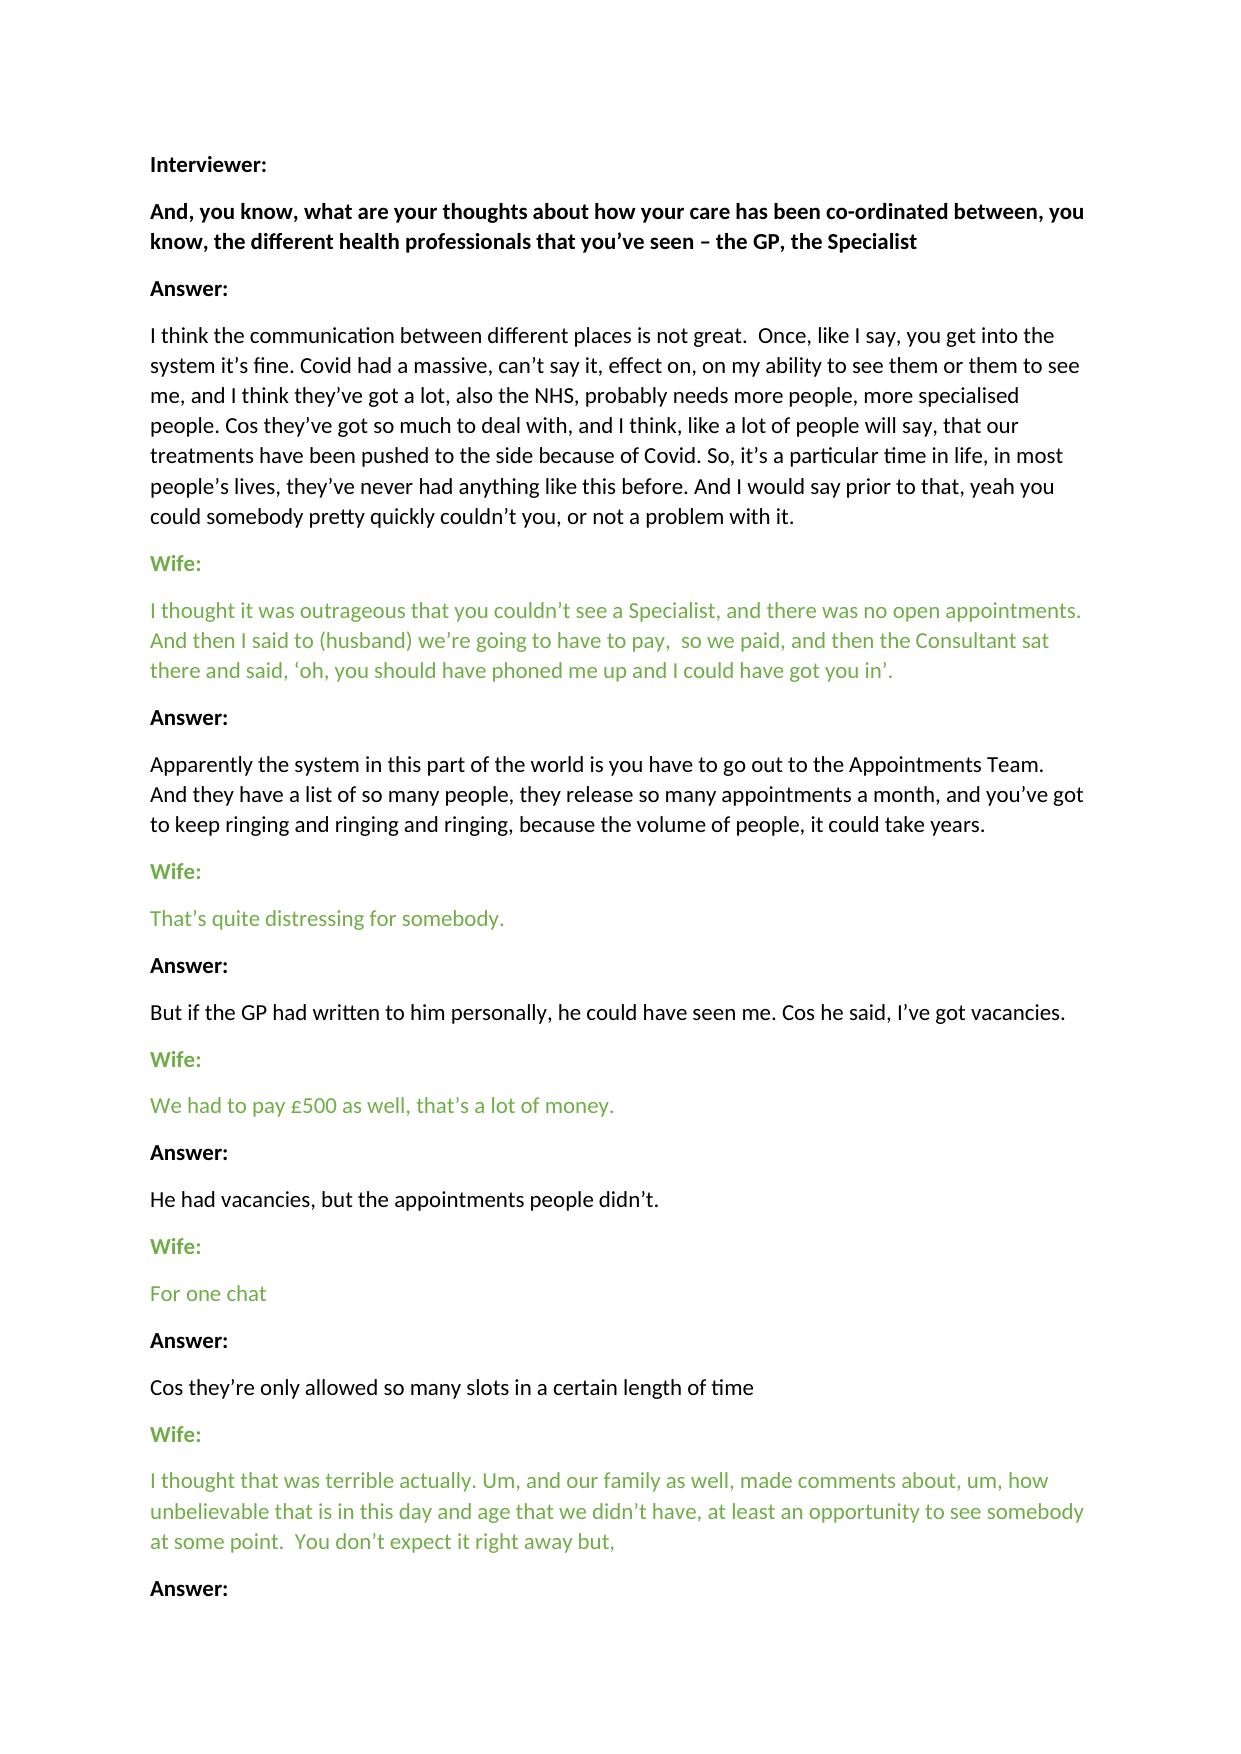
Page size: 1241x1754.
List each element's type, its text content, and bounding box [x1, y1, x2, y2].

text Answer: [150, 951, 1090, 979]
text Wife: [150, 1420, 1090, 1448]
text I think the communication between different places is not great. Once, like I say, you get into the system it’s fine. Covid had a massive, can’t say it, effect on, on my ability to see them or them to see me, and I think they’ve got a lot, also the NHS, probably needs more people, more specialised people. Cos they’ve got so much to deal with, and I think, like a lot of people will say, that our treatments have been pushed to the side because of Covid. So, it’s a particular time in life, in most people’s lives, they’ve never had anything like this before. And I would say prior to that, yeah you could somebody pretty quickly couldn’t you, or not a problem with it. [150, 321, 1090, 530]
text Answer: [150, 1326, 1090, 1354]
text That’s quite distressing for somebody. [150, 904, 1090, 932]
text Answer: [150, 703, 1090, 731]
text Answer: [150, 1138, 1090, 1167]
text He had vacancies, but the appointments people didn’t. [150, 1185, 1090, 1213]
text For one chat [150, 1279, 1090, 1307]
text Wife: [150, 549, 1090, 577]
text We had to pay £500 as well, that’s a lot of money. [150, 1092, 1090, 1120]
text Answer: [150, 1574, 1090, 1602]
text Apparently the system in this part of the world is you have to go out to the Appointments Team. And they have a list of so many people, they release so many appointments a month, and you’ve got to keep ringing and ringing and ringing, because the volume of people, it could take years. [150, 750, 1090, 838]
text I thought that was terrible actually. Um, and our family as well, made comments about, um, how unbelievable that is in this day and age that we didn’t have, at least an opportunity to see somebody at some point. You don’t expect it right away but, [150, 1467, 1090, 1555]
text But if the GP had written to him personally, he could have seen me. Cos he said, I’ve got vacancies. [150, 998, 1090, 1026]
text Interviewer: [150, 150, 1090, 178]
text I thought it was outrageous that you couldn’t see a Specialist, and there was no open appointments. And then I said to (husband) we’re going to have to pay, so we paid, and then the Consultant sat there and said, ‘oh, you should have phoned me up and I could have got you in’. [150, 596, 1090, 684]
text And, you know, what are your thoughts about how your care has been co-ordinated between, you know, the different health professionals that you’ve seen – the GP, the Specialist [150, 197, 1090, 255]
text Wife: [150, 1232, 1090, 1260]
text Cos they’re only allowed so many slots in a certain length of time [150, 1373, 1090, 1401]
text Answer: [150, 274, 1090, 302]
text Wife: [150, 1045, 1090, 1073]
text Wife: [150, 857, 1090, 885]
